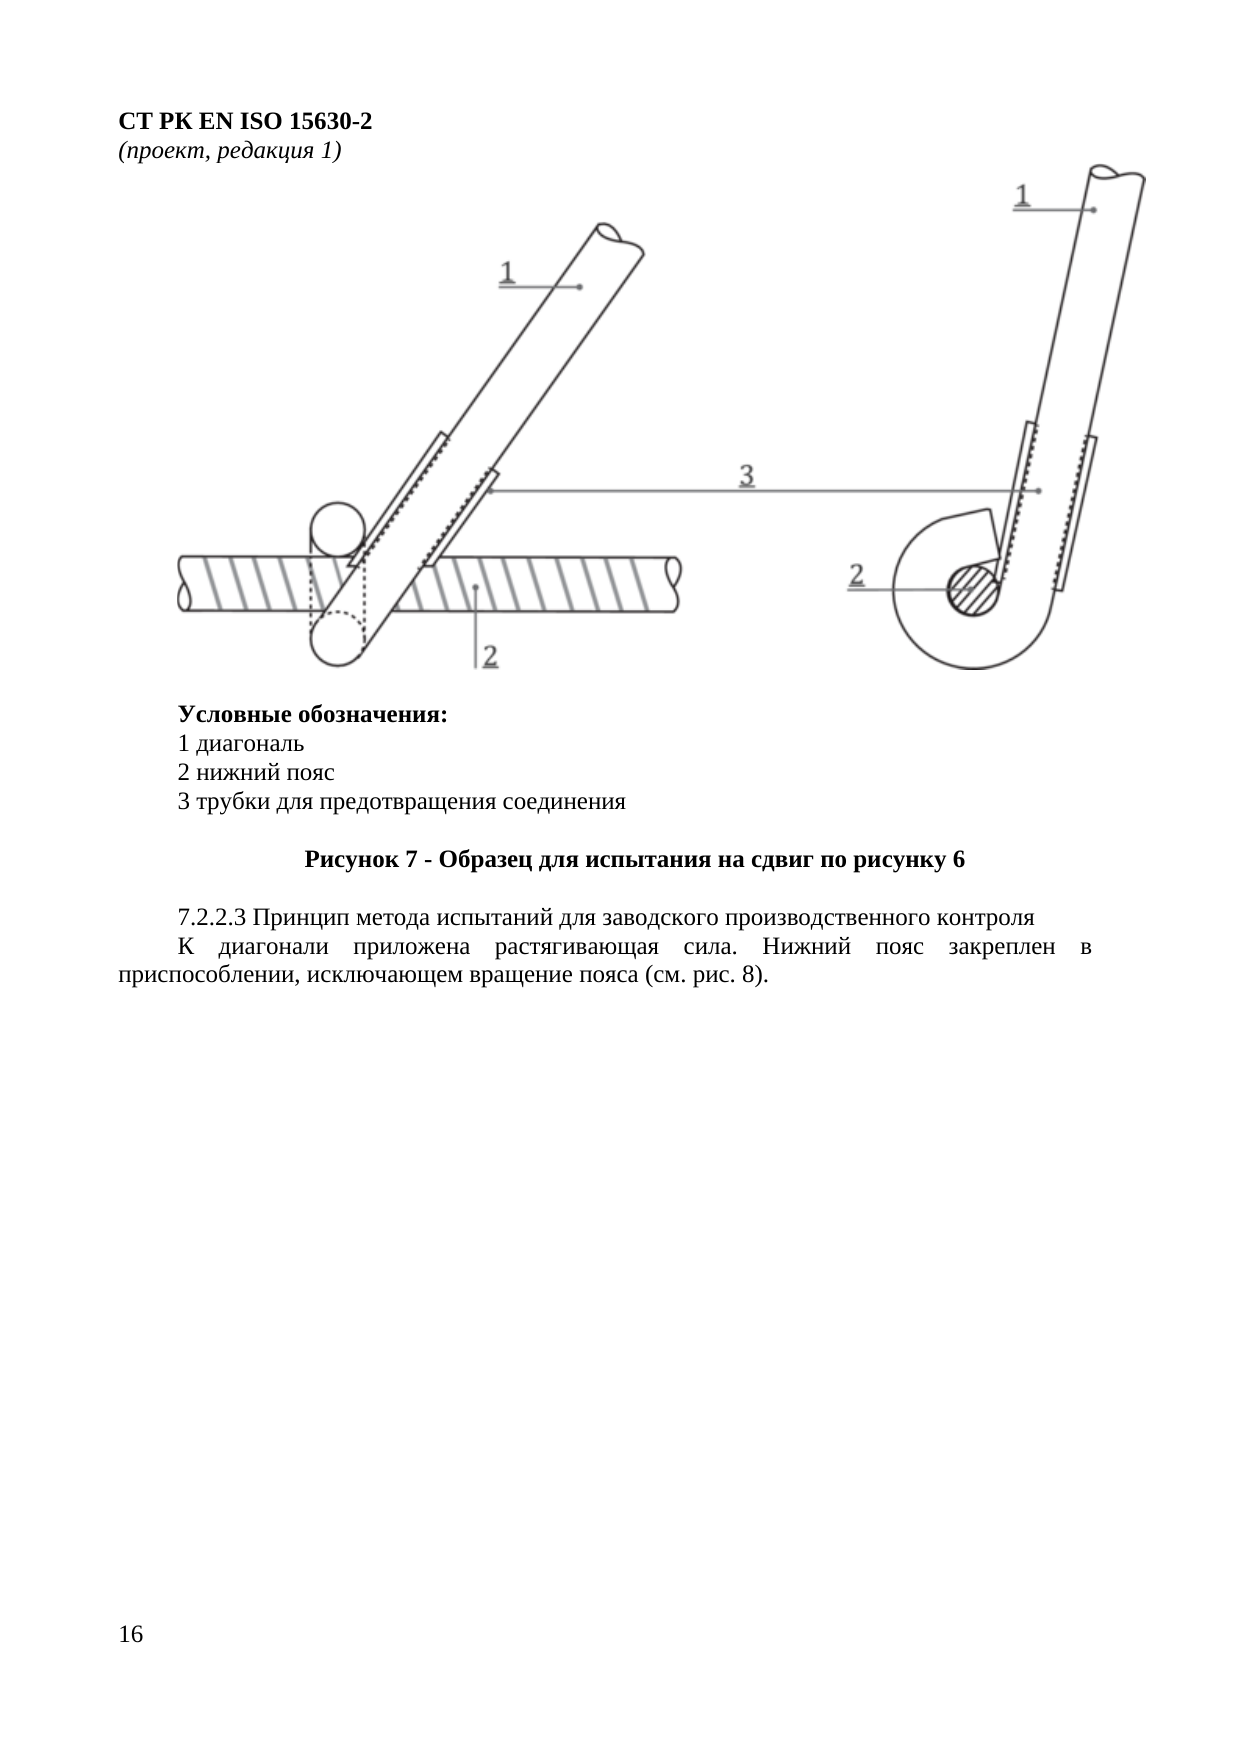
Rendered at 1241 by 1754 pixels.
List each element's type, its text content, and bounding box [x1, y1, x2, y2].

picture [177, 163, 1146, 670]
text 7.2.2.3 Принцип метода испытаний для заводского производственного контроля [118, 902, 1092, 931]
text Рисунок 7 - Образец для испытания на сдвиг по рисунку 6 [118, 844, 1092, 873]
text Условные обозначения: [118, 699, 1092, 728]
text 3 трубки для предотвращения соединения [118, 786, 1092, 815]
text 1 диагональ [118, 728, 1092, 757]
text 2 нижний пояс [118, 757, 1092, 786]
text К диагонали приложена растягивающая сила. Нижний пояс закреплен в приспособлении, исключающем вращение пояса (см. рис. 8). [118, 931, 1092, 988]
